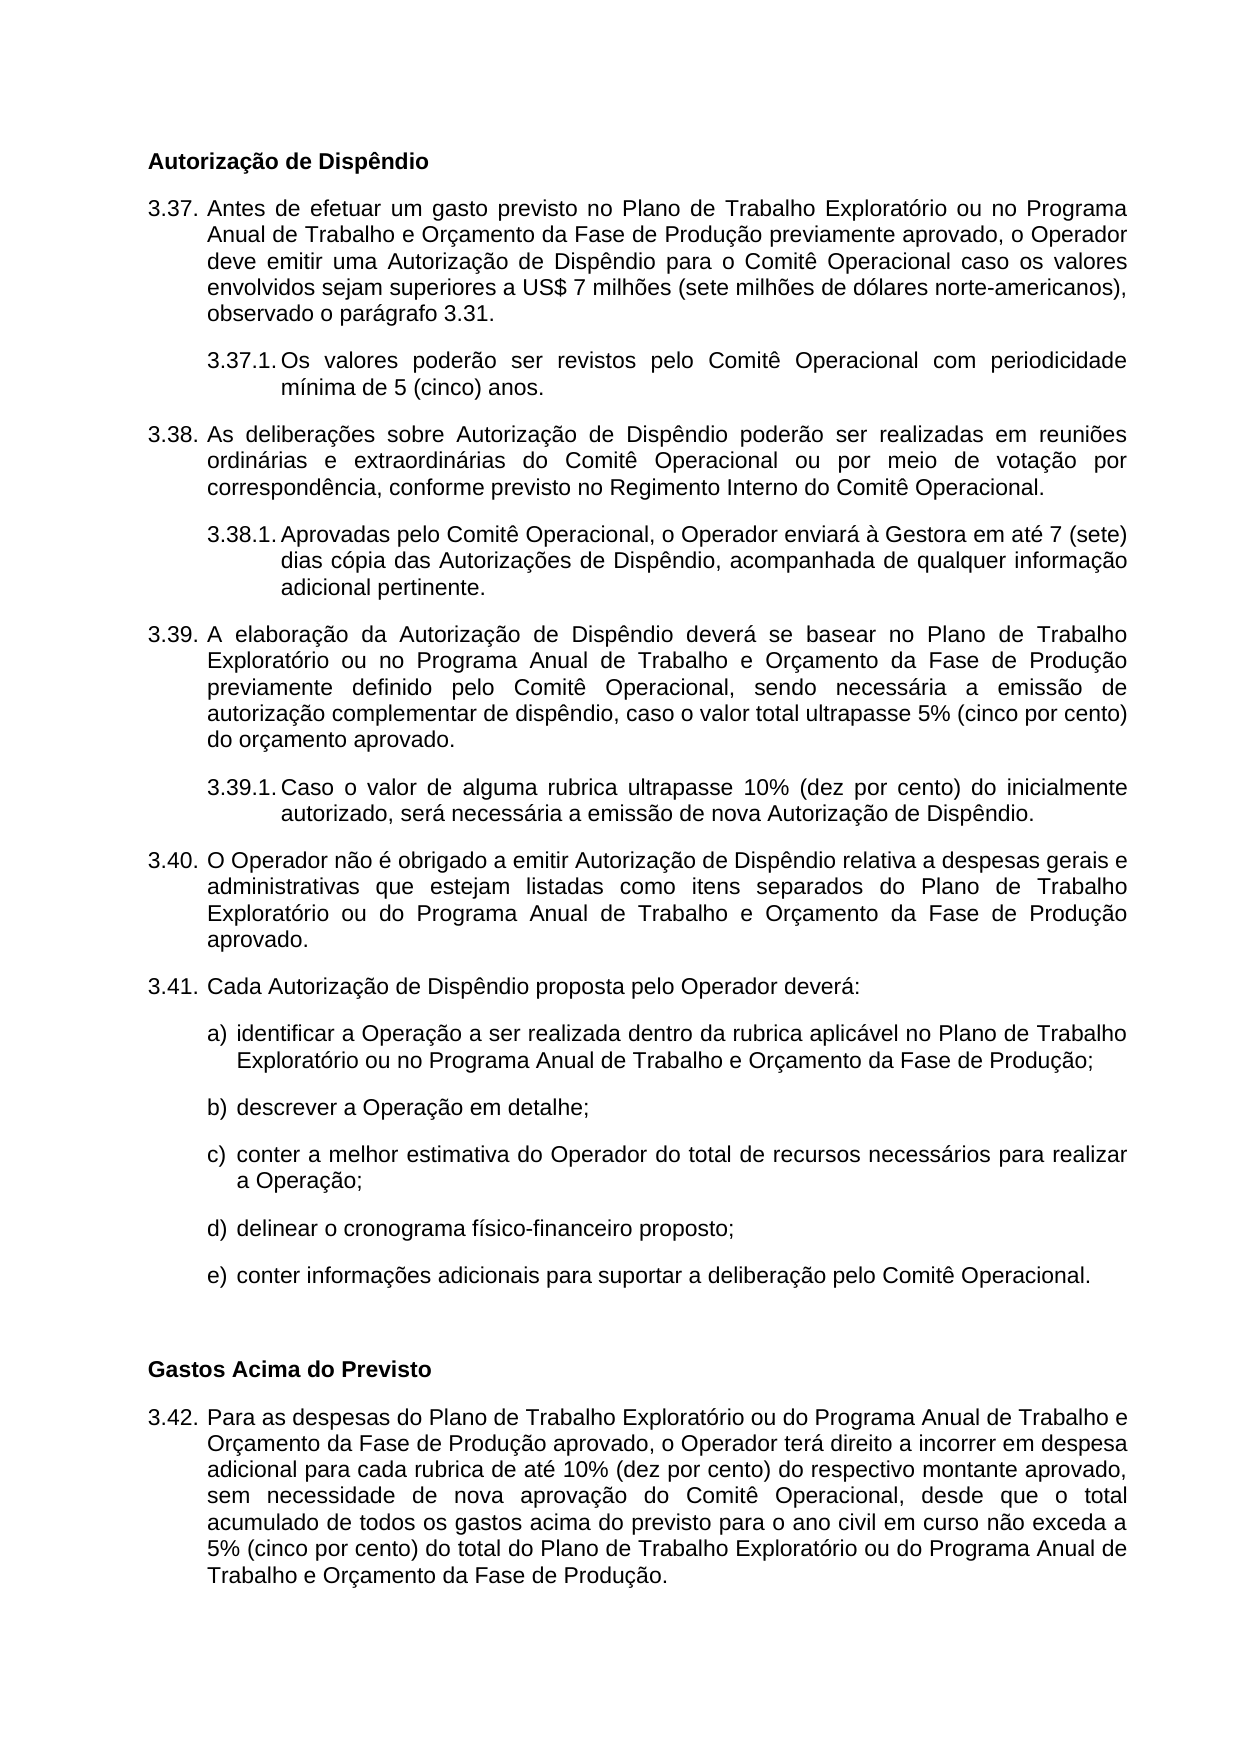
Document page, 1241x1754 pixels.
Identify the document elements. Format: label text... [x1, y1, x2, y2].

text As deliberações sobre Autorização de Dispêndio poderão ser realizadas em reuniões ordinárias e extraordinárias do Comitê Operacional ou por meio de votação por correspondência, conforme previsto no Regimento Interno do Comitê Operacional. [148, 421, 1128, 500]
list conter informações adicionais para suportar a deliberação pelo Comitê Operacional. [207, 1262, 1128, 1288]
text Caso o valor de alguma rubrica ultrapasse 10% (dez por cento) do inicialmente autorizado, será necessária a emissão de nova Autorização de Dispêndio. [207, 773, 1128, 826]
list delinear o cronograma físico-financeiro proposto; [207, 1215, 1128, 1241]
text A elaboração da Autorização de Dispêndio deverá se basear no Plano de Trabalho Exploratório ou no Programa Anual de Trabalho e Orçamento da Fase de Produção previamente definido pelo Comitê Operacional, sendo necessária a emissão de autorização complementar de dispêndio, caso o valor total ultrapasse 5% (cinco por cento) do orçamento aprovado. [148, 621, 1128, 753]
text Gastos Acima do Previsto [148, 1356, 1128, 1383]
list identificar a Operação a ser realizada dentro da rubrica aplicável no Plano de Trabalho Exploratório ou no Programa Anual de Trabalho e Orçamento da Fase de Produção; [207, 1020, 1128, 1073]
text O Operador não é obrigado a emitir Autorização de Dispêndio relativa a despesas gerais e administrativas que estejam listadas como itens separados do Plano de Trabalho Exploratório ou do Programa Anual de Trabalho e Orçamento da Fase de Produção aprovado. [148, 847, 1128, 952]
list descrever a Operação em detalhe; [207, 1094, 1128, 1120]
list Aprovadas pelo Comitê Operacional, o Operador enviará à Gestora em até 7 (sete) dias cópia das Autorizações de Dispêndio, acompanhada de qualquer informação adicional pertinente. [207, 521, 1128, 600]
text Cada Autorização de Dispêndio proposta pelo Operador deverá: [148, 973, 1128, 999]
text Para as despesas do Plano de Trabalho Exploratório ou do Programa Anual de Trabalho e Orçamento da Fase de Produção aprovado, o Operador terá direito a incorrer em despesa adicional para cada rubrica de até 10% (dez por cento) do respectivo montante aprovado, sem necessidade de nova aprovação do Comitê Operacional, desde que o total acumulado de todos os gastos acima do previsto para o ano civil em curso não exceda a 5% (cinco por cento) do total do Plano de Trabalho Exploratório ou do Programa Anual de Trabalho e Orçamento da Fase de Produção. [148, 1403, 1128, 1588]
list conter a melhor estimativa do Operador do total de recursos necessários para realizar a Operação; [207, 1141, 1128, 1194]
text Os valores poderão ser revistos pelo Comitê Operacional com periodicidade mínima de 5 (cinco) anos. [207, 347, 1128, 400]
text Autorização de Dispêndio [148, 148, 1128, 174]
text Antes de efetuar um gasto previsto no Plano de Trabalho Exploratório ou no Programa Anual de Trabalho e Orçamento da Fase de Produção previamente aprovado, o Operador deve emitir uma Autorização de Dispêndio para o Comitê Operacional caso os valores envolvidos sejam superiores a US$ 7 milhões (sete milhões de dólares norte-americanos), observado o parágrafo 3.31. [148, 195, 1128, 327]
